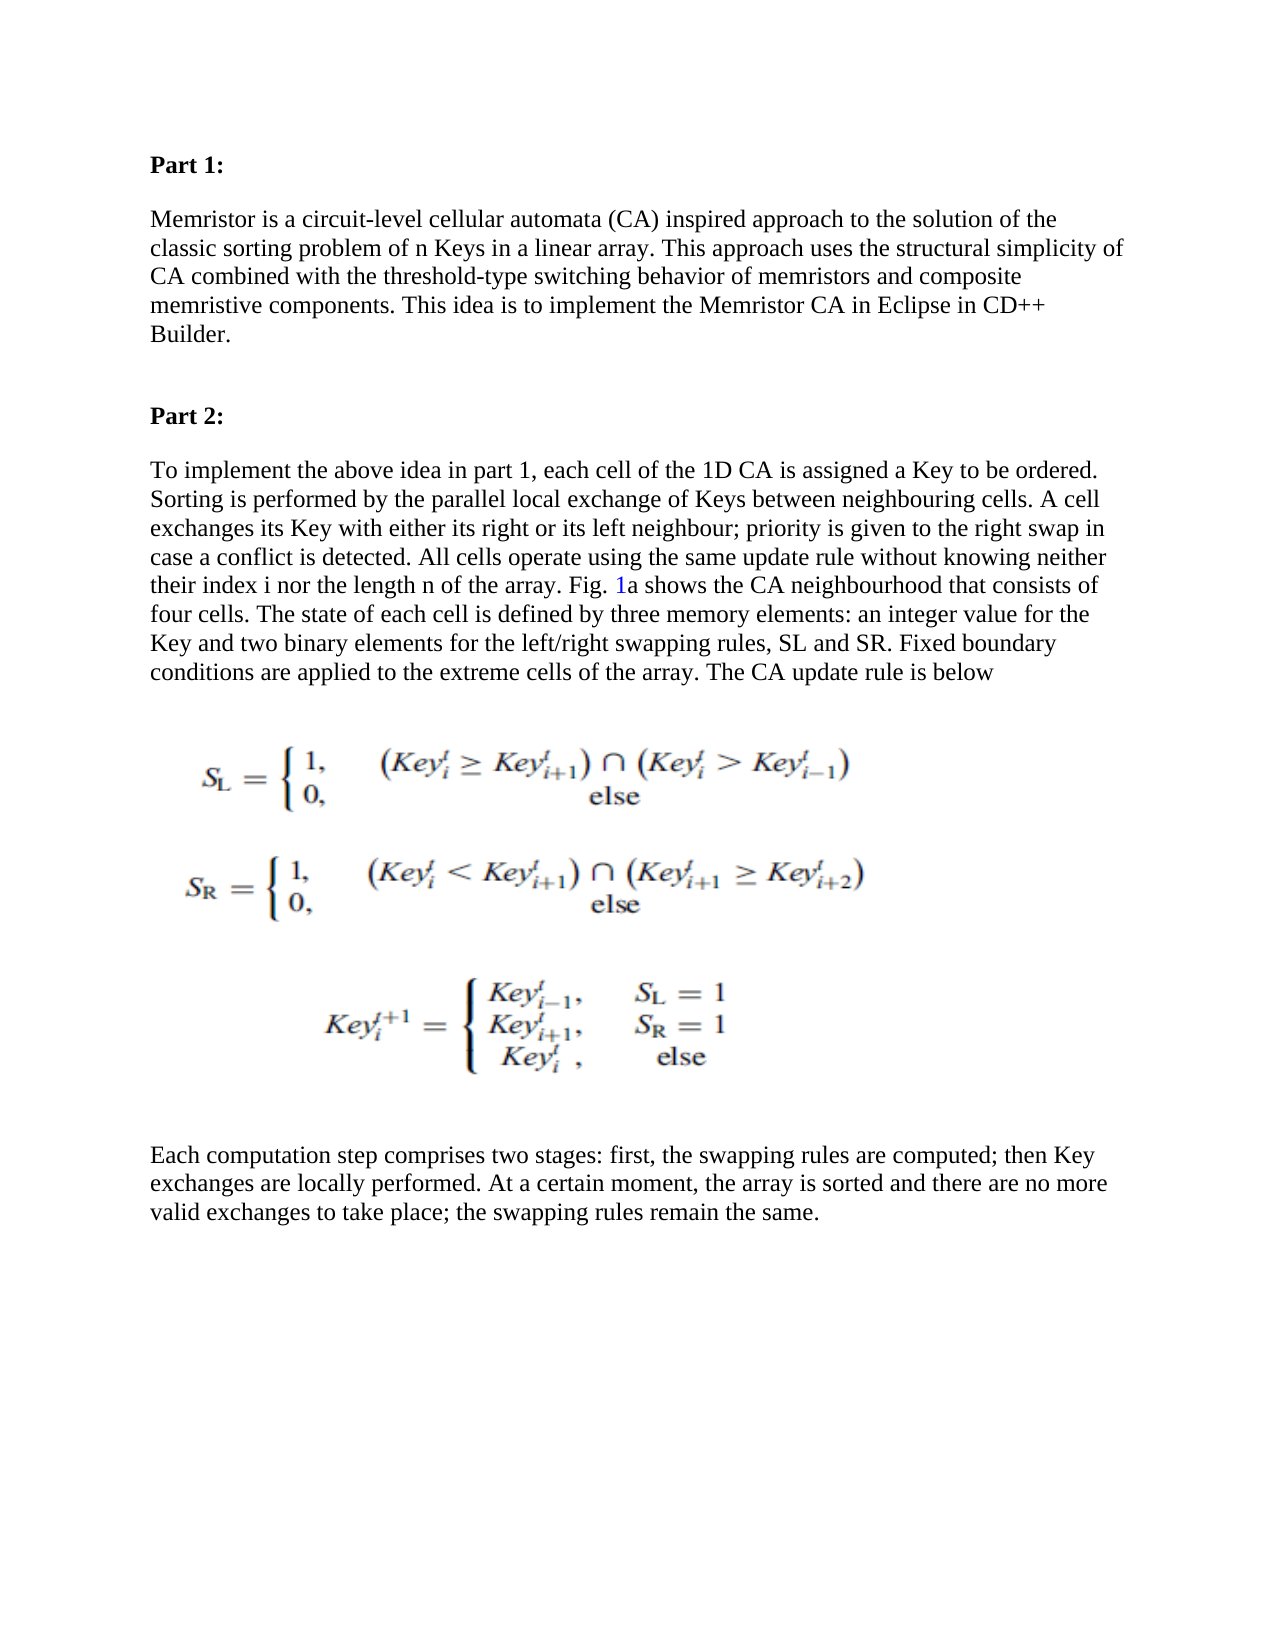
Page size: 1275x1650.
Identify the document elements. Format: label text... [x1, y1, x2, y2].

text Each computation step comprises two stages: first, the swapping rules are computed; then Key exchanges are locally performed. At a certain moment, the array is sorted and there are no more valid exchanges to take place; the swapping rules remain the same. [150, 1140, 1125, 1226]
text Memristor is a circuit-level cellular automata (CA) inspired approach to the solution of the classic sorting problem of n Keys in a linear array. This approach uses the structural simplicity of CA combined with the threshold-type switching behavior of memristors and composite memristive components. This idea is to implement the Memristor CA in Eclipse in CD++ Builder. [150, 204, 1125, 348]
text To implement the above idea in part 1, each cell of the 1D CA is assigned a Key to be ordered. Sorting is performed by the parallel local exchange of Keys between neighbouring cells. A cell exchanges its Key with either its right or its left neighbour; priority is given to the right swap in case a conflict is detected. All cells operate using the same update rule without knowing neither their index i nor the length n of the array. Fig. 1a shows the CA neighbourhood that consists of four cells. The state of each cell is defined by three memory elements: an integer value for the Key and two binary elements for the left/right swapping rules, SL and SR. Fixed boundary conditions are applied to the extreme cells of the array. The CA update rule is below [150, 455, 1125, 685]
picture [150, 714, 933, 1111]
text Part 1: [150, 150, 1125, 179]
text Part 2: [150, 401, 1125, 430]
